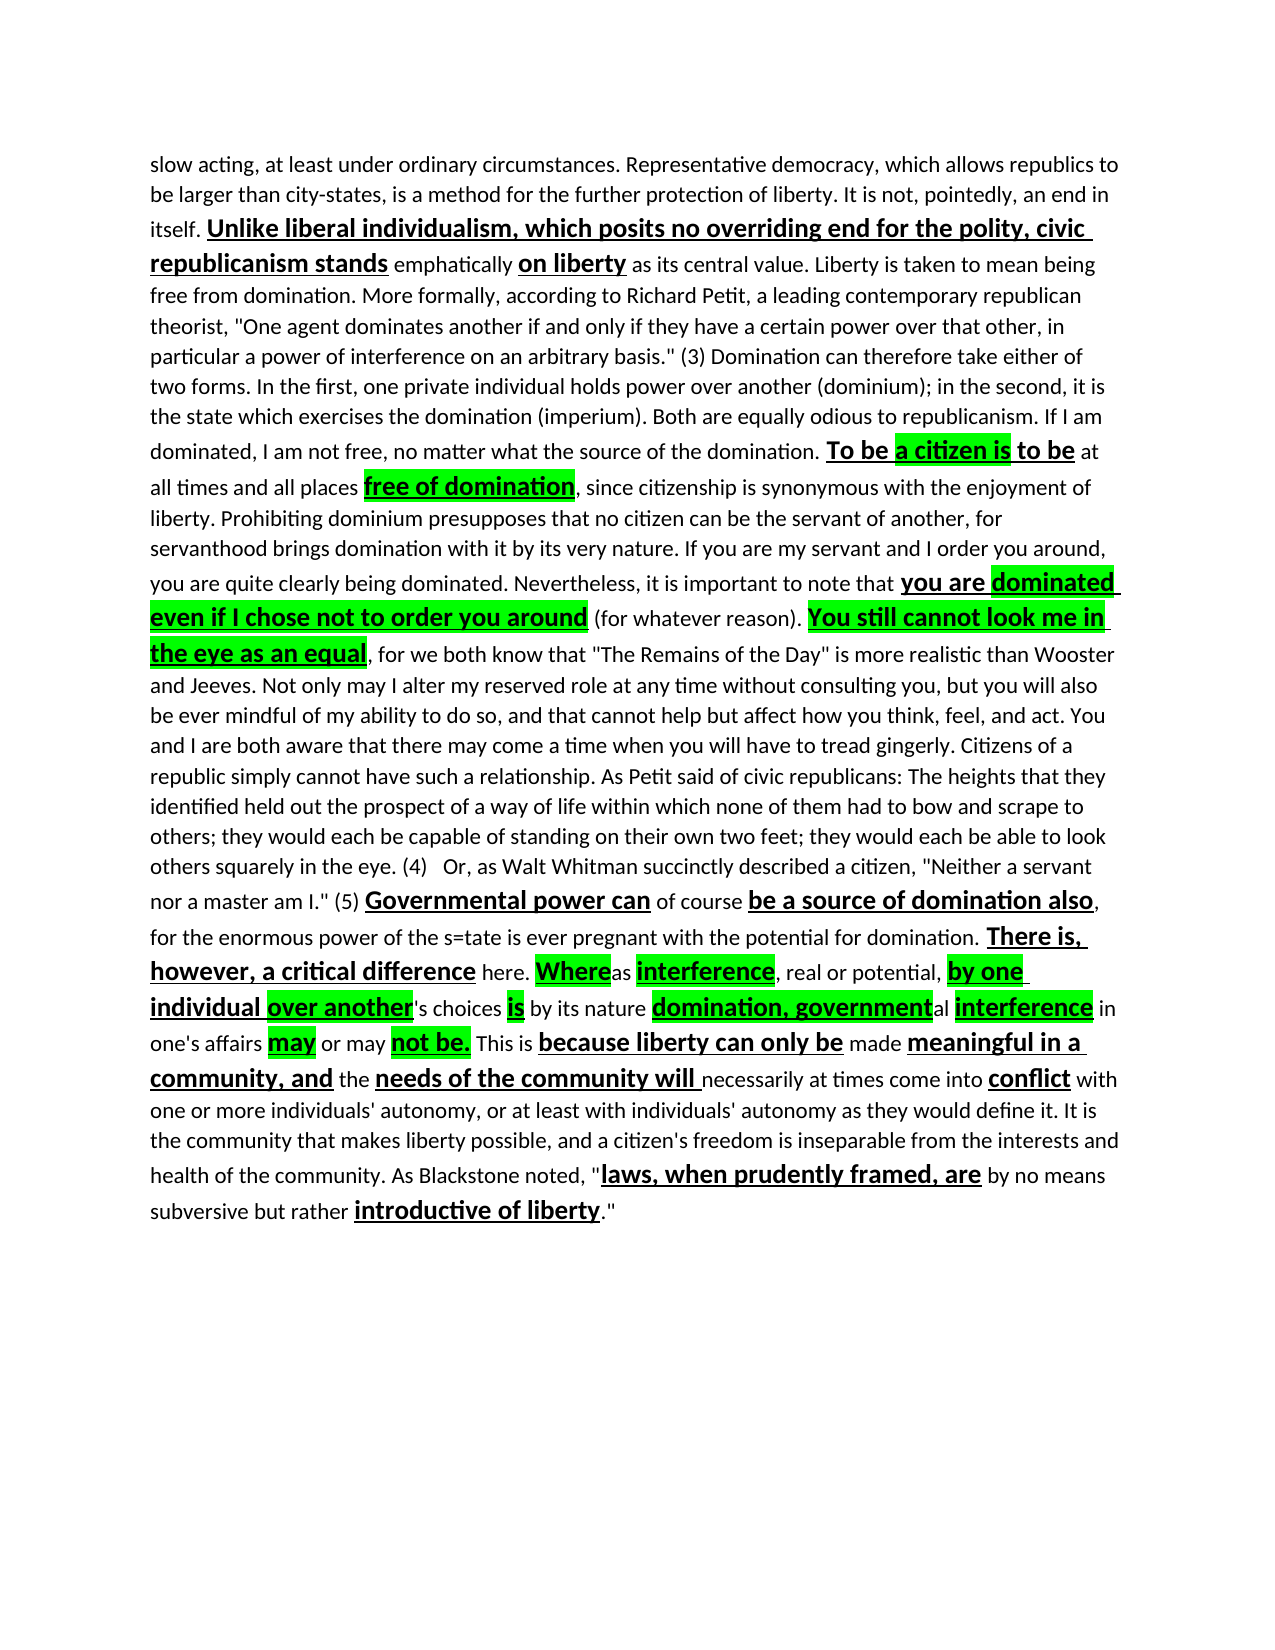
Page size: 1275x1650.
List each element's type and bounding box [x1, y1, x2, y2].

text [150, 150, 1125, 1226]
